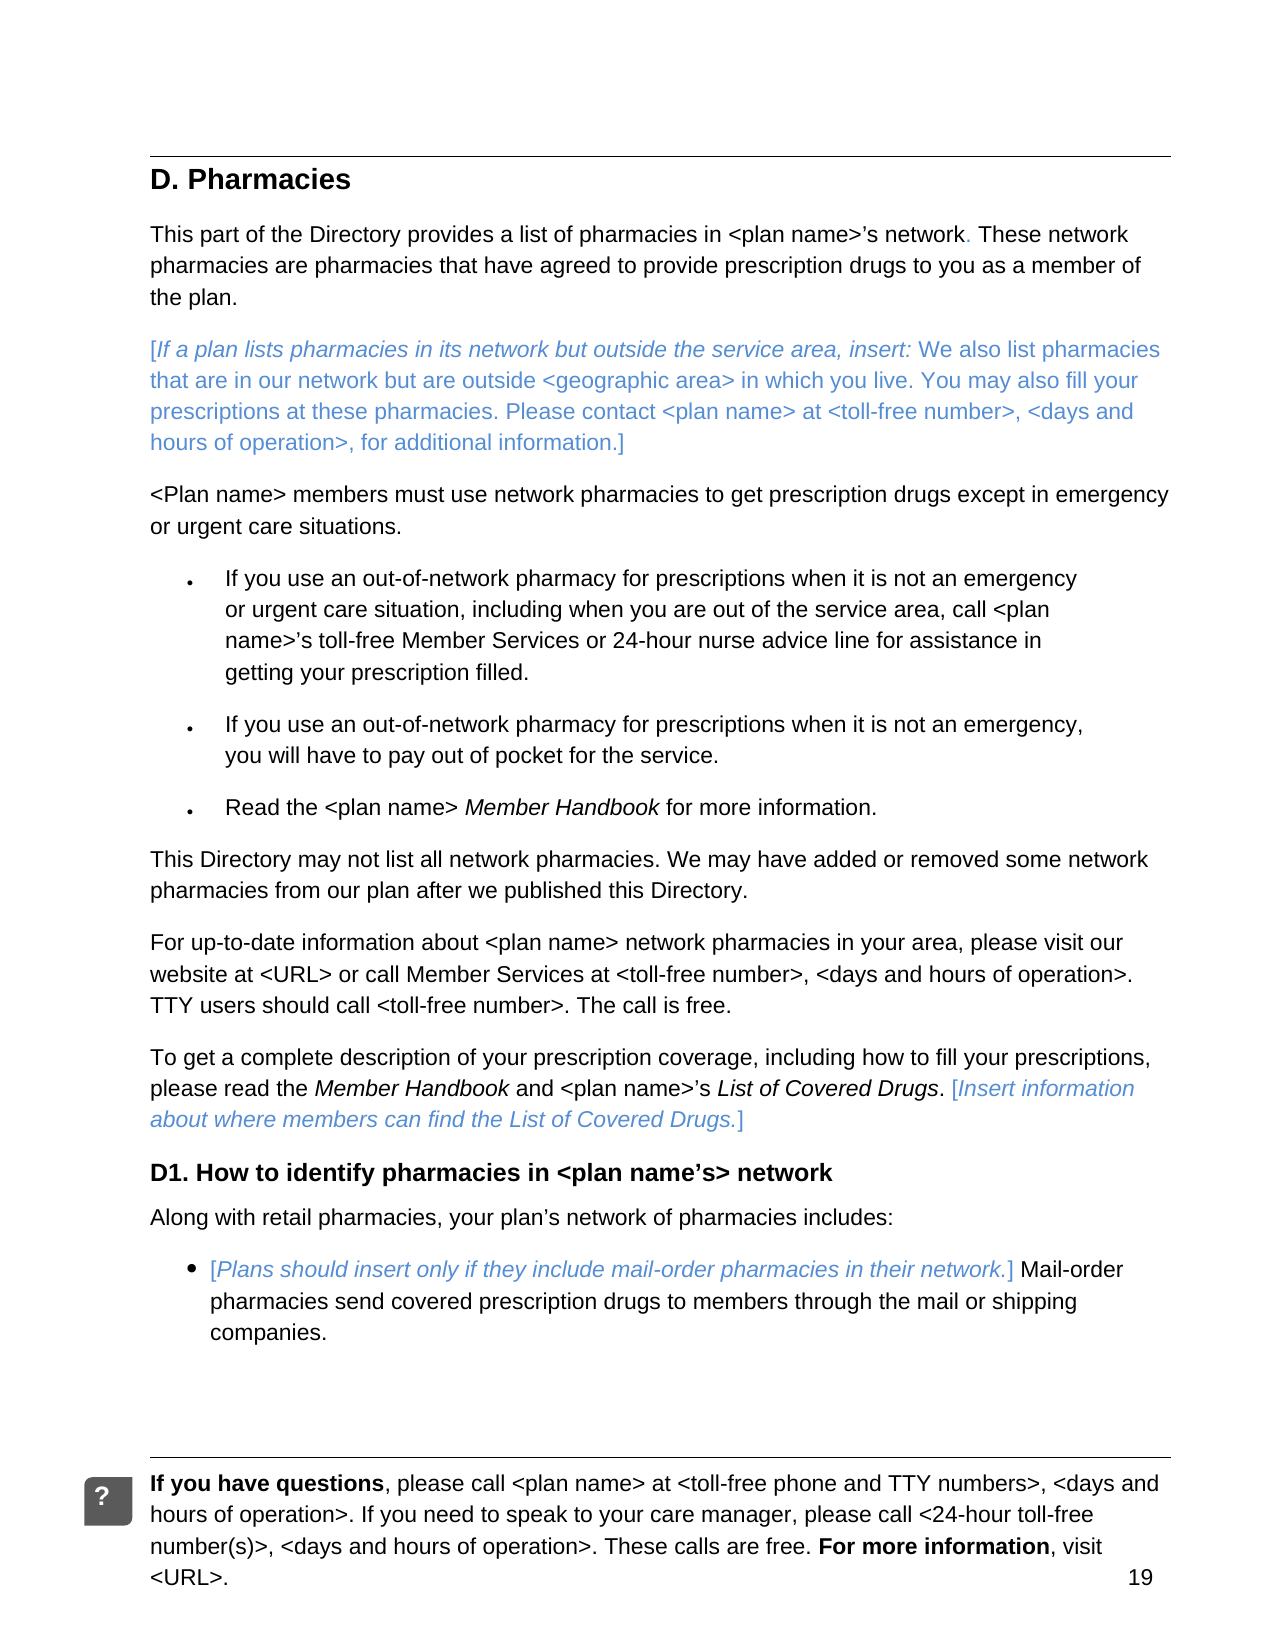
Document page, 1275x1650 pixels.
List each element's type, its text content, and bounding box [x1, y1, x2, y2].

text For up-to-date information about <plan name> network pharmacies in your area, please visit our website at <URL> or call Member Services at <toll-free number>, <days and hours of operation>. TTY users should call <toll-free number>. The call is free. [150, 926, 1171, 1019]
list If you use an out-of-network pharmacy for prescriptions when it is not an emergency or urgent care situation, including when you are out of the service area, call <plan name>’s toll-free Member Services or 24-hour nurse advice line for assistance in getting your prescription filled. [187, 561, 1096, 686]
list Read the <plan name> Member Handbook for more information. [187, 790, 1096, 822]
text To get a complete description of your prescription coverage, including how to fill your prescriptions, please read the Member Handbook and <plan name>’s List of Covered Drugs. [Insert information about where members can find the List of Covered Drugs.] [150, 1040, 1171, 1134]
subtitle D1. How to identify pharmacies in <plan name’s> network [150, 1155, 1096, 1188]
list If you use an out-of-network pharmacy for prescriptions when it is not an emergency, you will have to pay out of pocket for the service. [187, 707, 1096, 769]
subtitle Pharmacies [150, 157, 1171, 197]
list <Plan name> members must use network pharmacies to get prescription drugs except in emergency or urgent care situations. [150, 478, 1171, 540]
text This part of the Directory provides a list of pharmacies in <plan name>’s network. These network pharmacies are pharmacies that have agreed to provide prescription drugs to you as a member of the plan. [150, 217, 1171, 311]
text This Directory may not list all network pharmacies. We may have added or removed some network pharmacies from our plan after we published this Directory. [150, 842, 1171, 905]
text [Plans should insert only if they include mail-order pharmacies in their network.] Mail-order pharmacies send covered prescription drugs to members through the mail or shipping companies. [187, 1253, 1171, 1347]
text [If a plan lists pharmacies in its network but outside the service area, insert: We also list pharmacies that are in our network but are outside <geographic area> in which you live. You may also fill your prescriptions at these pharmacies. Please contact <plan name> at <toll-free number>, <days and hours of operation>, for additional information.] [150, 332, 1171, 457]
text Along with retail pharmacies, your plan’s network of pharmacies includes: [150, 1201, 1171, 1232]
